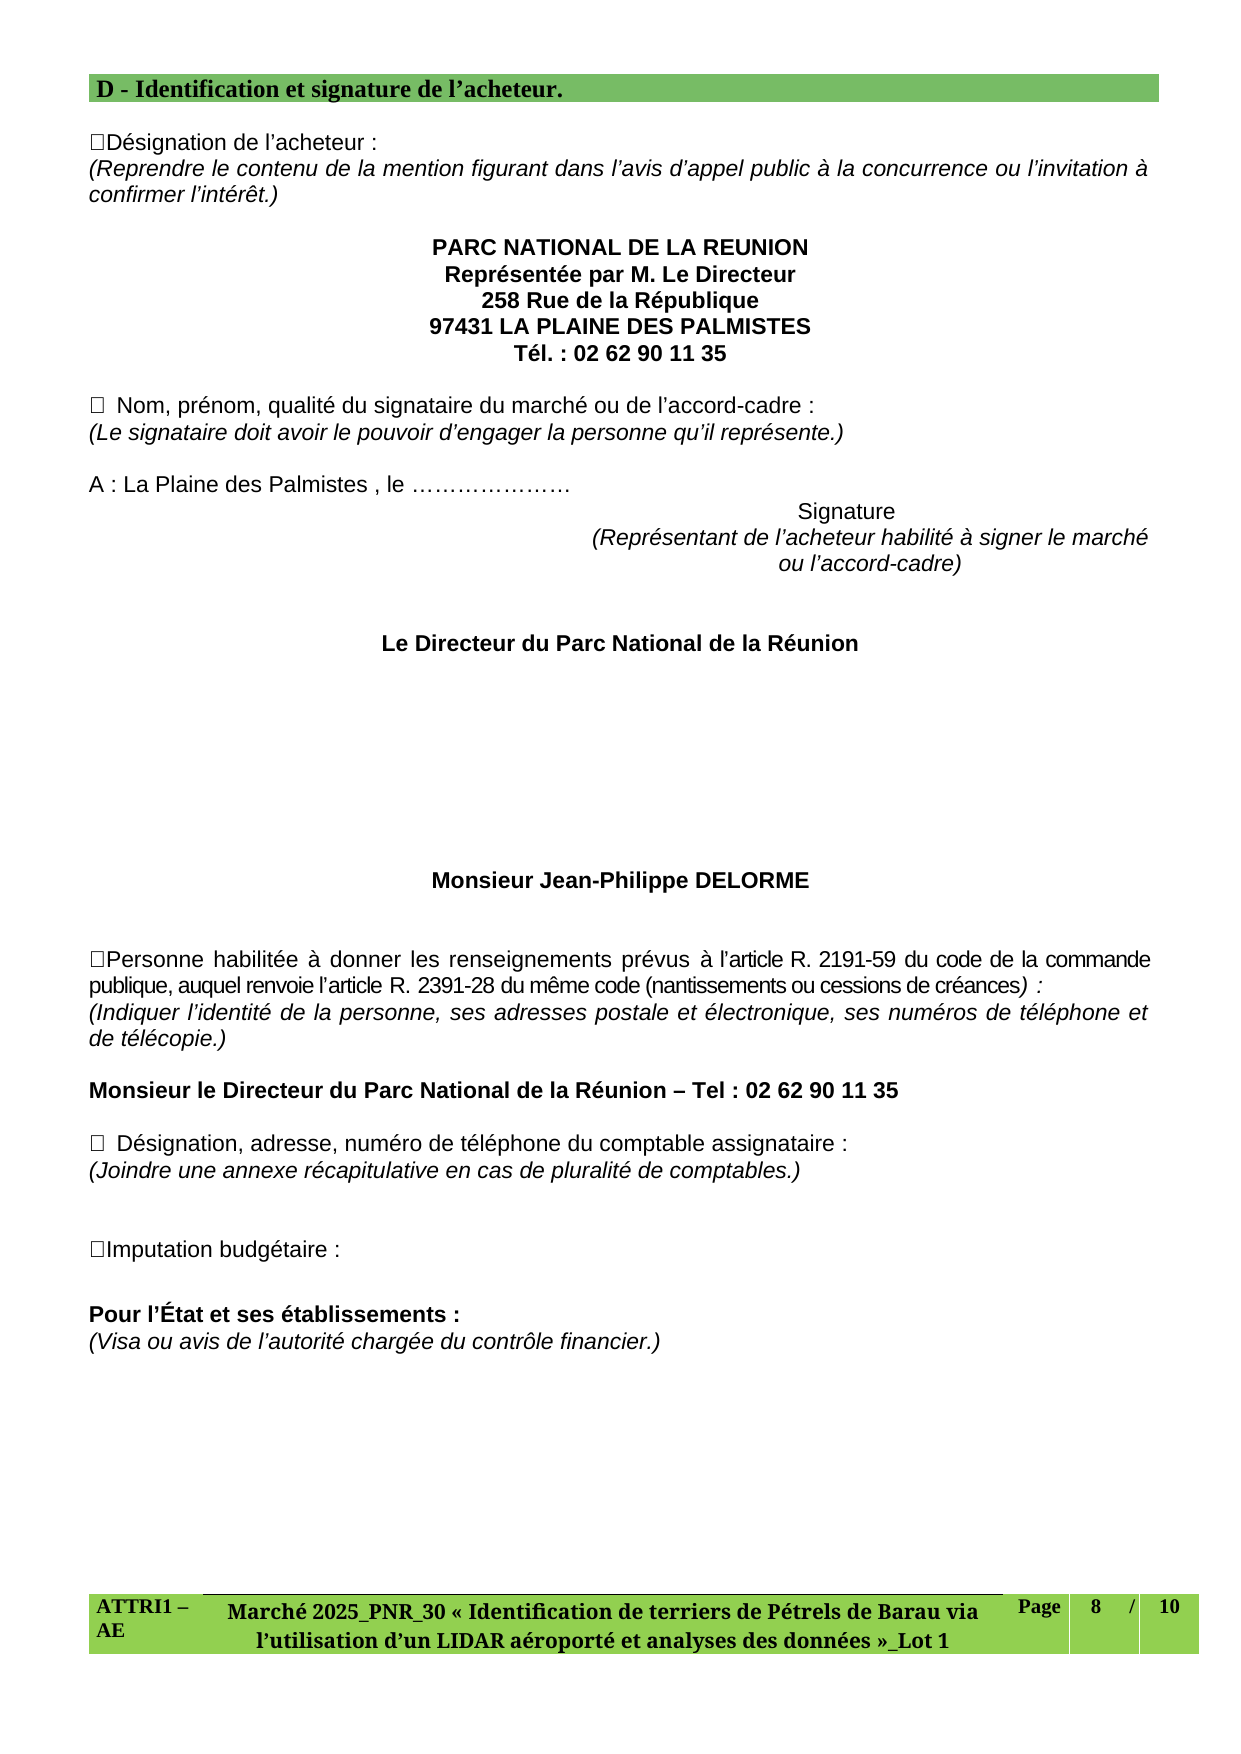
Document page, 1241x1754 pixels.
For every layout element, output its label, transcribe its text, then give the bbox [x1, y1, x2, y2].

text A : La Plaine des Palmistes , le ………………… [89, 471, 1152, 498]
text Monsieur le Directeur du Parc National de la Réunion – Tel : 02 62 90 11 35 [89, 1077, 1152, 1104]
text (Le signataire doit avoir le pouvoir d’engager la personne qu’il représente.) [89, 419, 1152, 445]
text Pour l’État et ses établissements : [89, 1301, 1152, 1328]
text Tél. : 02 62 90 11 35 [89, 339, 1152, 366]
text (Joindre une annexe récapitulative en cas de pluralité de comptables.) [89, 1157, 1152, 1183]
text Le Directeur du Parc National de la Réunion [89, 629, 1152, 656]
text (Visa ou avis de l’autorité chargée du contrôle financier.) [89, 1328, 1152, 1354]
text  Nom, prénom, qualité du signataire du marché ou de l’accord-cadre : [89, 392, 1152, 419]
text Signature [797, 498, 1152, 524]
text 97431 LA PLAINE DES PALMISTES [89, 313, 1152, 339]
list (Reprendre le contenu de la mention figurant dans l’avis d’appel public à la concurrence ou l’invitation à confirmer l’intérêt.) [89, 155, 1152, 208]
list Désignation de l’acheteur : [89, 129, 1152, 155]
text (Représentant de l’acheteur habilité à signer le marché ou l’accord-cadre) [591, 524, 1152, 577]
text Personne habilitée à donner les renseignements prévus à l’article R. 2191-59 du code de la commande publique, auquel renvoie l’article R. 2391-28 du même code (nantissements ou cessions de créances) : [89, 946, 1152, 998]
text (Indiquer l’identité de la personne, ses adresses postale et électronique, ses numéros de téléphone et de télécopie.) [89, 998, 1152, 1051]
table_header D - Identification et signature de l’acheteur. [89, 74, 1159, 102]
text Représentée par M. Le Directeur [89, 261, 1152, 287]
text Monsieur Jean-Philippe DELORME [89, 867, 1152, 893]
text  Désignation, adresse, numéro de téléphone du comptable assignataire : [89, 1130, 1152, 1157]
text PARC NATIONAL DE LA REUNION [89, 234, 1152, 261]
text 258 Rue de la République [89, 287, 1152, 313]
text Imputation budgétaire : [89, 1236, 1152, 1262]
